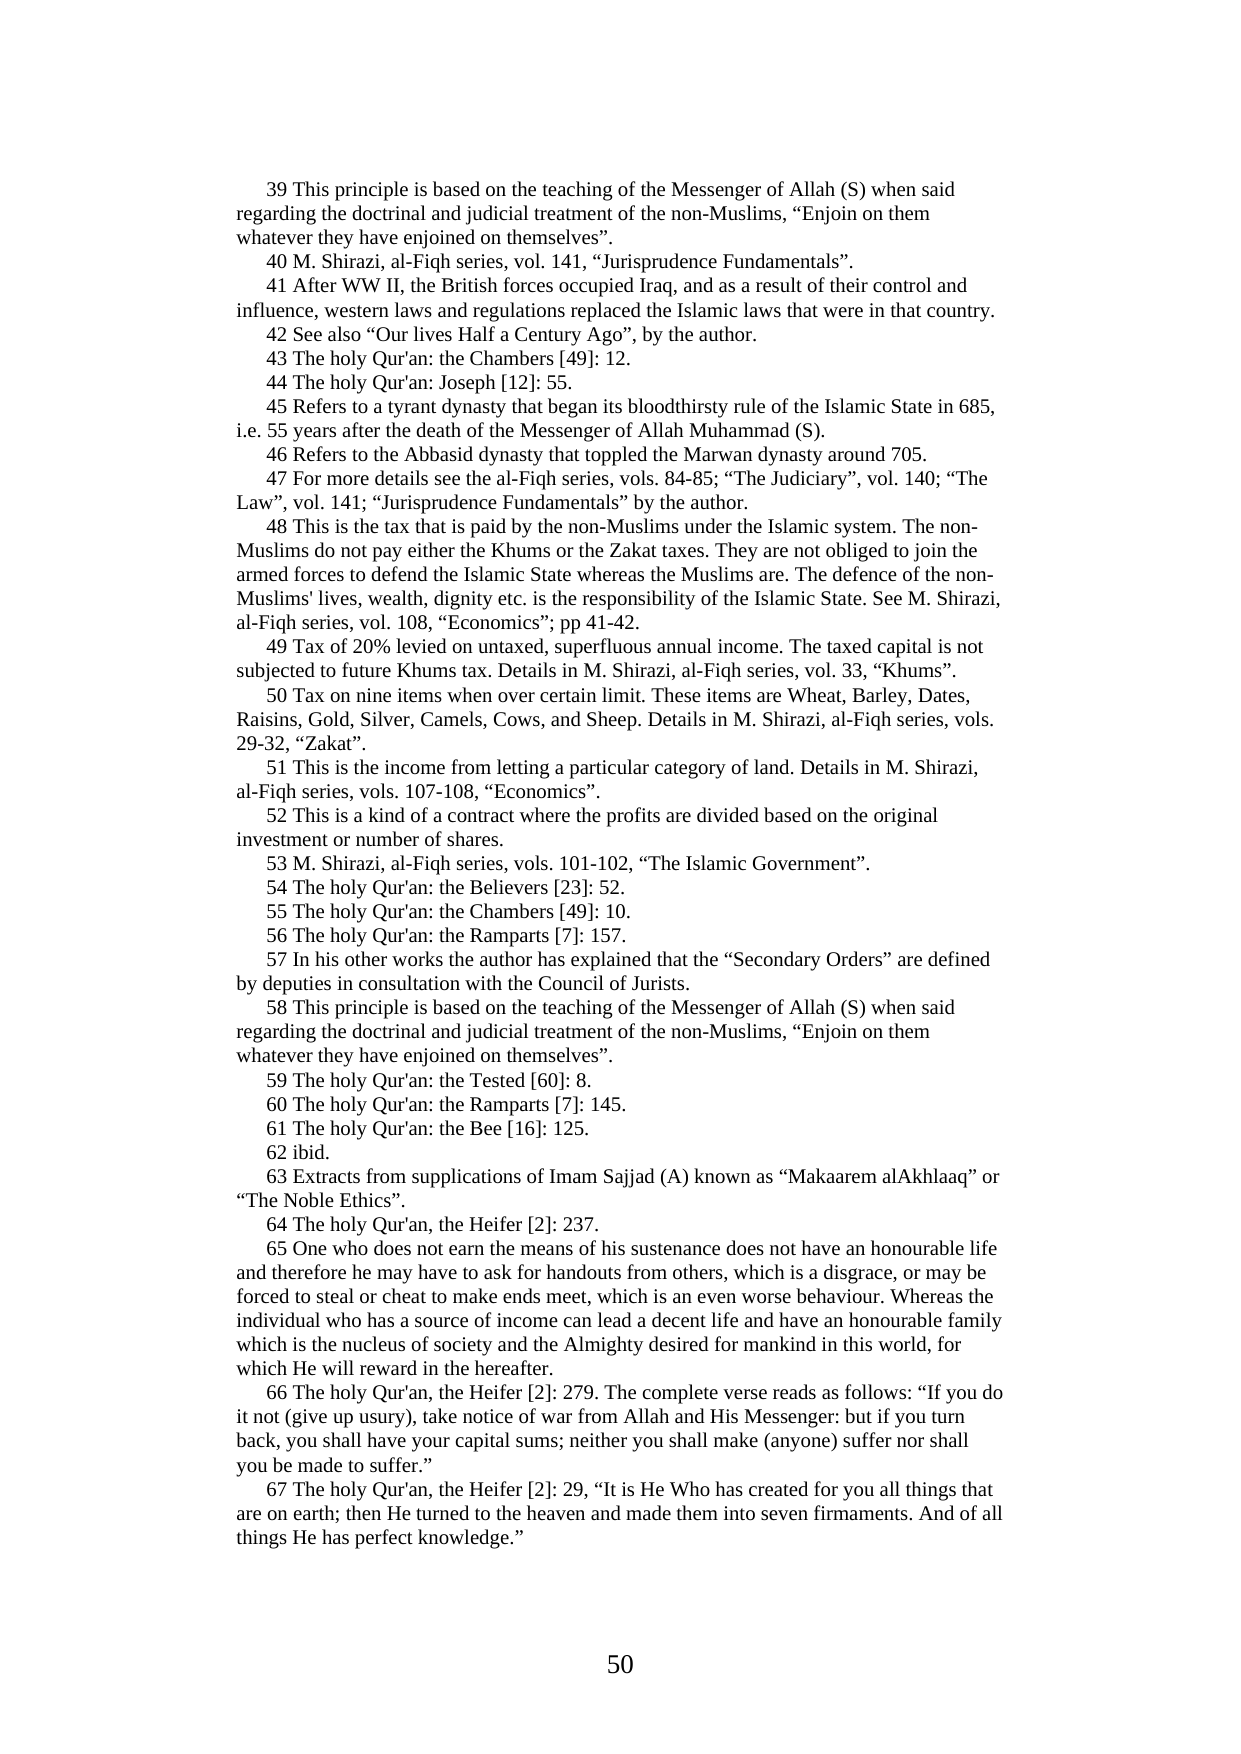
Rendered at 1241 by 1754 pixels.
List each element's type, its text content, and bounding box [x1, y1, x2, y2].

text 42 See also “Our lives Half a Century Ago”, by the author. [236, 322, 1004, 346]
text 54 The holy Qur'an: the Believers [23]: 52. [236, 875, 1004, 899]
text 65 One who does not earn the means of his sustenance does not have an honourable life and therefore he may have to ask for handouts from others, which is a disgrace, or may be forced to steal or cheat to make ends meet, which is an even worse behaviour. Whereas the individual who has a source of income can lead a decent life and have an honourable family which is the nucleus of society and the Almighty desired for mankind in this world, for which He will reward in the hereafter. [236, 1236, 1004, 1380]
text 61 The holy Qur'an: the Bee [16]: 125. [236, 1116, 1004, 1140]
text 44 The holy Qur'an: Joseph [12]: 55. [236, 370, 1004, 394]
text 48 This is the tax that is paid by the non-Muslims under the Islamic system. The non-Muslims do not pay either the Khums or the Zakat taxes. They are not obliged to join the armed forces to defend the Islamic State whereas the Muslims are. The defence of the non-Muslims' lives, wealth, dignity etc. is the responsibility of the Islamic State. See M. Shirazi, al-Fiqh series, vol. 108, “Economics”; pp 41-42. [236, 514, 1004, 634]
text 47 For more details see the al-Fiqh series, vols. 84-85; “The Judiciary”, vol. 140; “The Law”, vol. 141; “Jurisprudence Fundamentals” by the author. [236, 466, 1004, 514]
text 57 In his other works the author has explained that the “Secondary Orders” are defined by deputies in consultation with the Council of Jurists. [236, 947, 1004, 995]
text 40 M. Shirazi, al-Fiqh series, vol. 141, “Jurisprudence Fundamentals”. [236, 249, 1004, 273]
text 59 The holy Qur'an: the Tested [60]: 8. [236, 1067, 1004, 1092]
text 56 The holy Qur'an: the Ramparts [7]: 157. [236, 923, 1004, 947]
text 60 The holy Qur'an: the Ramparts [7]: 145. [236, 1092, 1004, 1116]
text 52 This is a kind of a contract where the profits are divided based on the original investment or number of shares. [236, 803, 1004, 851]
text 43 The holy Qur'an: the Chambers [49]: 12. [236, 346, 1004, 370]
text 62 ibid. [236, 1140, 1004, 1164]
text 55 The holy Qur'an: the Chambers [49]: 10. [236, 899, 1004, 923]
text 64 The holy Qur'an, the Heifer [2]: 237. [236, 1212, 1004, 1236]
text 50 Tax on nine items when over certain limit. These items are Wheat, Barley, Dates, Raisins, Gold, Silver, Camels, Cows, and Sheep. Details in M. Shirazi, al-Fiqh series, vols. 29-32, “Zakat”. [236, 682, 1004, 755]
text 58 This principle is based on the teaching of the Messenger of Allah (S) when said regarding the doctrinal and judicial treatment of the non-Muslims, “Enjoin on them whatever they have enjoined on themselves”. [236, 995, 1004, 1067]
text 46 Refers to the Abbasid dynasty that toppled the Marwan dynasty around 705. [236, 442, 1004, 466]
text 41 After WW II, the British forces occupied Iraq, and as a result of their control and influence, western laws and regulations replaced the Islamic laws that were in that country. [236, 273, 1004, 322]
text 53 M. Shirazi, al-Fiqh series, vols. 101-102, “The Islamic Government”. [236, 851, 1004, 875]
text 67 The holy Qur'an, the Heifer [2]: 29, “It is He Who has created for you all things that are on earth; then He turned to the heaven and made them into seven firmaments. And of all things He has perfect knowledge.” [236, 1477, 1004, 1549]
text 63 Extracts from supplications of Imam Sajjad (A) known as “Makaarem alAkhlaaq” or “The Noble Ethics”. [236, 1164, 1004, 1212]
text 45 Refers to a tyrant dynasty that began its bloodthirsty rule of the Islamic State in 685, i.e. 55 years after the death of the Messenger of Allah Muhammad (S). [236, 394, 1004, 442]
text 51 This is the income from letting a particular category of land. Details in M. Shirazi, al-Fiqh series, vols. 107-108, “Economics”. [236, 755, 1004, 803]
text 66 The holy Qur'an, the Heifer [2]: 279. The complete verse reads as follows: “If you do it not (give up usury), take notice of war from Allah and His Messenger: but if you turn back, you shall have your capital sums; neither you shall make (anyone) suffer nor shall you be made to suffer.” [236, 1380, 1004, 1477]
text 39 This principle is based on the teaching of the Messenger of Allah (S) when said regarding the doctrinal and judicial treatment of the non-Muslims, “Enjoin on them whatever they have enjoined on themselves”. [236, 177, 1004, 249]
text 49 Tax of 20% levied on untaxed, superfluous annual income. The taxed capital is not subjected to future Khums tax. Details in M. Shirazi, al-Fiqh series, vol. 33, “Khums”. [236, 634, 1004, 682]
